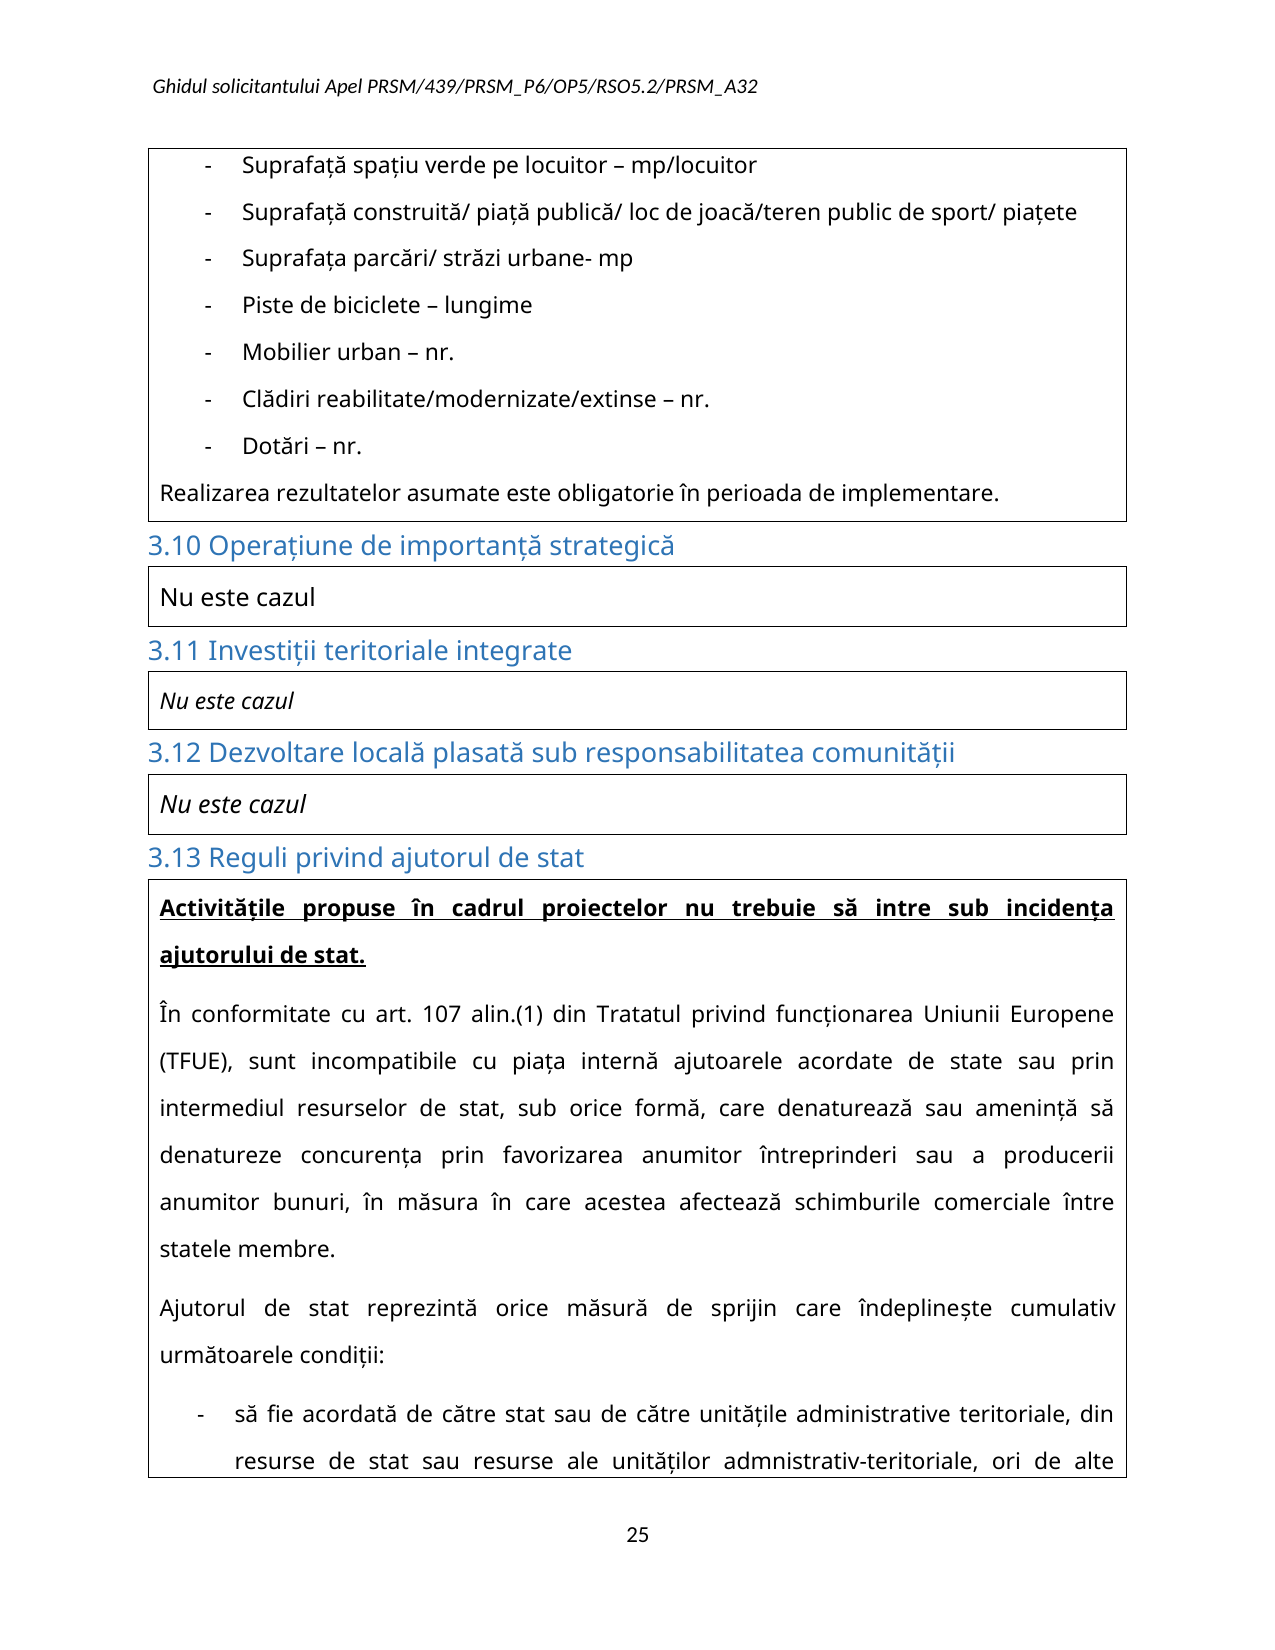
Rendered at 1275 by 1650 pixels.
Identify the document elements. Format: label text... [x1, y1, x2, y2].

subtitle 3.12 Dezvoltare locală plasată sub responsabilitatea comunității [148, 734, 1127, 771]
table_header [149, 880, 1126, 1477]
subtitle 3.10 Operațiune de importanță strategică [148, 526, 1127, 563]
subtitle 3.13 Reguli privind ajutorul de stat [148, 839, 1127, 876]
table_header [149, 149, 1126, 521]
subtitle 3.11 Investiții teritoriale integrate [148, 631, 1127, 668]
table_header Nu este cazul [149, 567, 1126, 626]
table_header Nu este cazul [149, 775, 1126, 834]
table_header Nu este cazul [149, 672, 1126, 728]
